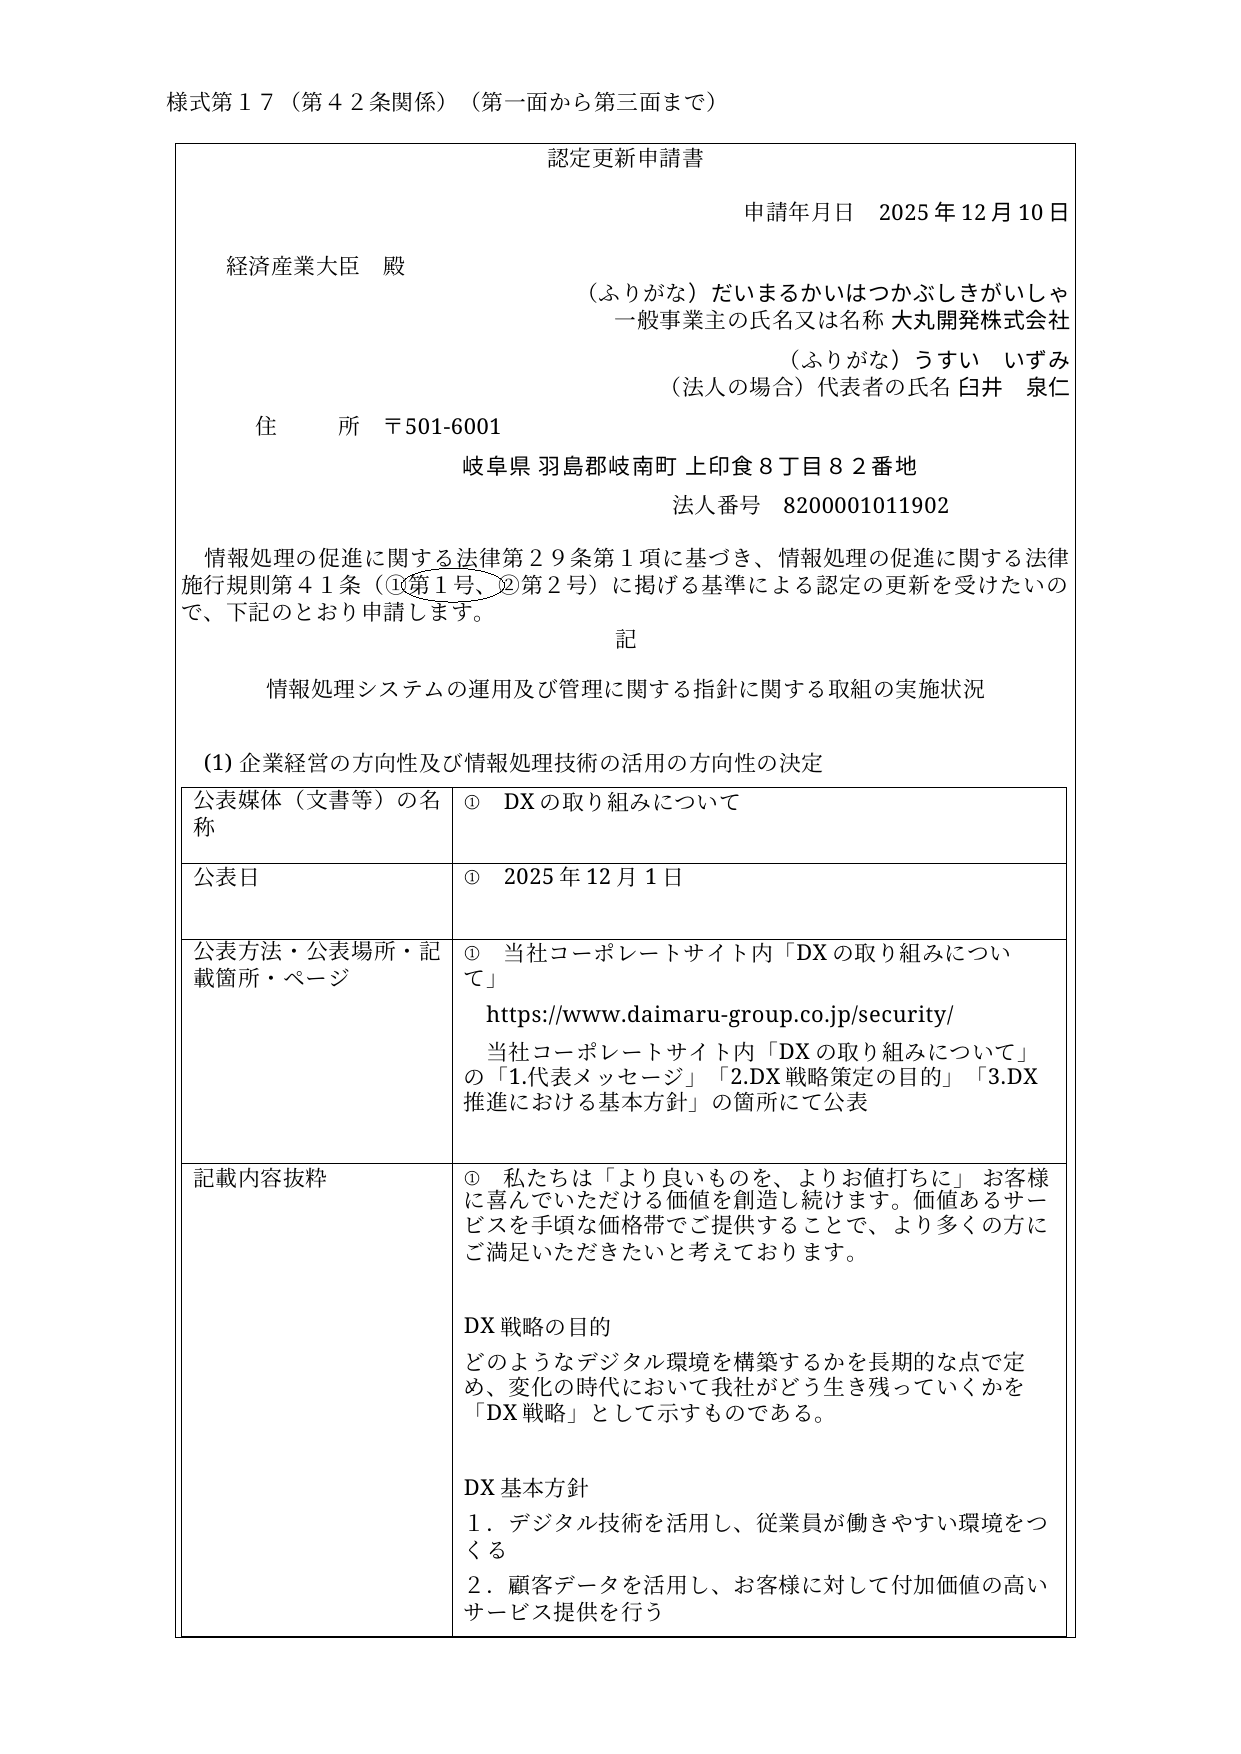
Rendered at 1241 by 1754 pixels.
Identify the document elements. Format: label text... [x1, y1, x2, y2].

text 様式第１７（第４２条関係）（第一面から第三面まで） [167, 89, 1070, 116]
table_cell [176, 626, 1075, 1637]
table_header 認定更新申請書 申請年月日 2025年12月10日 経済産業大臣 殿 （ふりがな）だいまるかいはつかぶしきがいしゃ 一般事業主の氏名又は名称 大丸開発株式会社 （ふりがな）うすい いずみ （法人の場合）代表者の氏名 臼井 泉仁 住所 〒501-6001 岐阜県 羽島郡岐南町 上印食８丁目８２番地 法人番号 8200001011902 情報処理の促進に関する法律第２９条第１項に基づき、情報処理の促進に関する法律施行規則第４１条（①第１号、②第２号）に掲げる基準による認定の更新を受けたいので、下記のとおり申請します。 [176, 144, 1075, 626]
